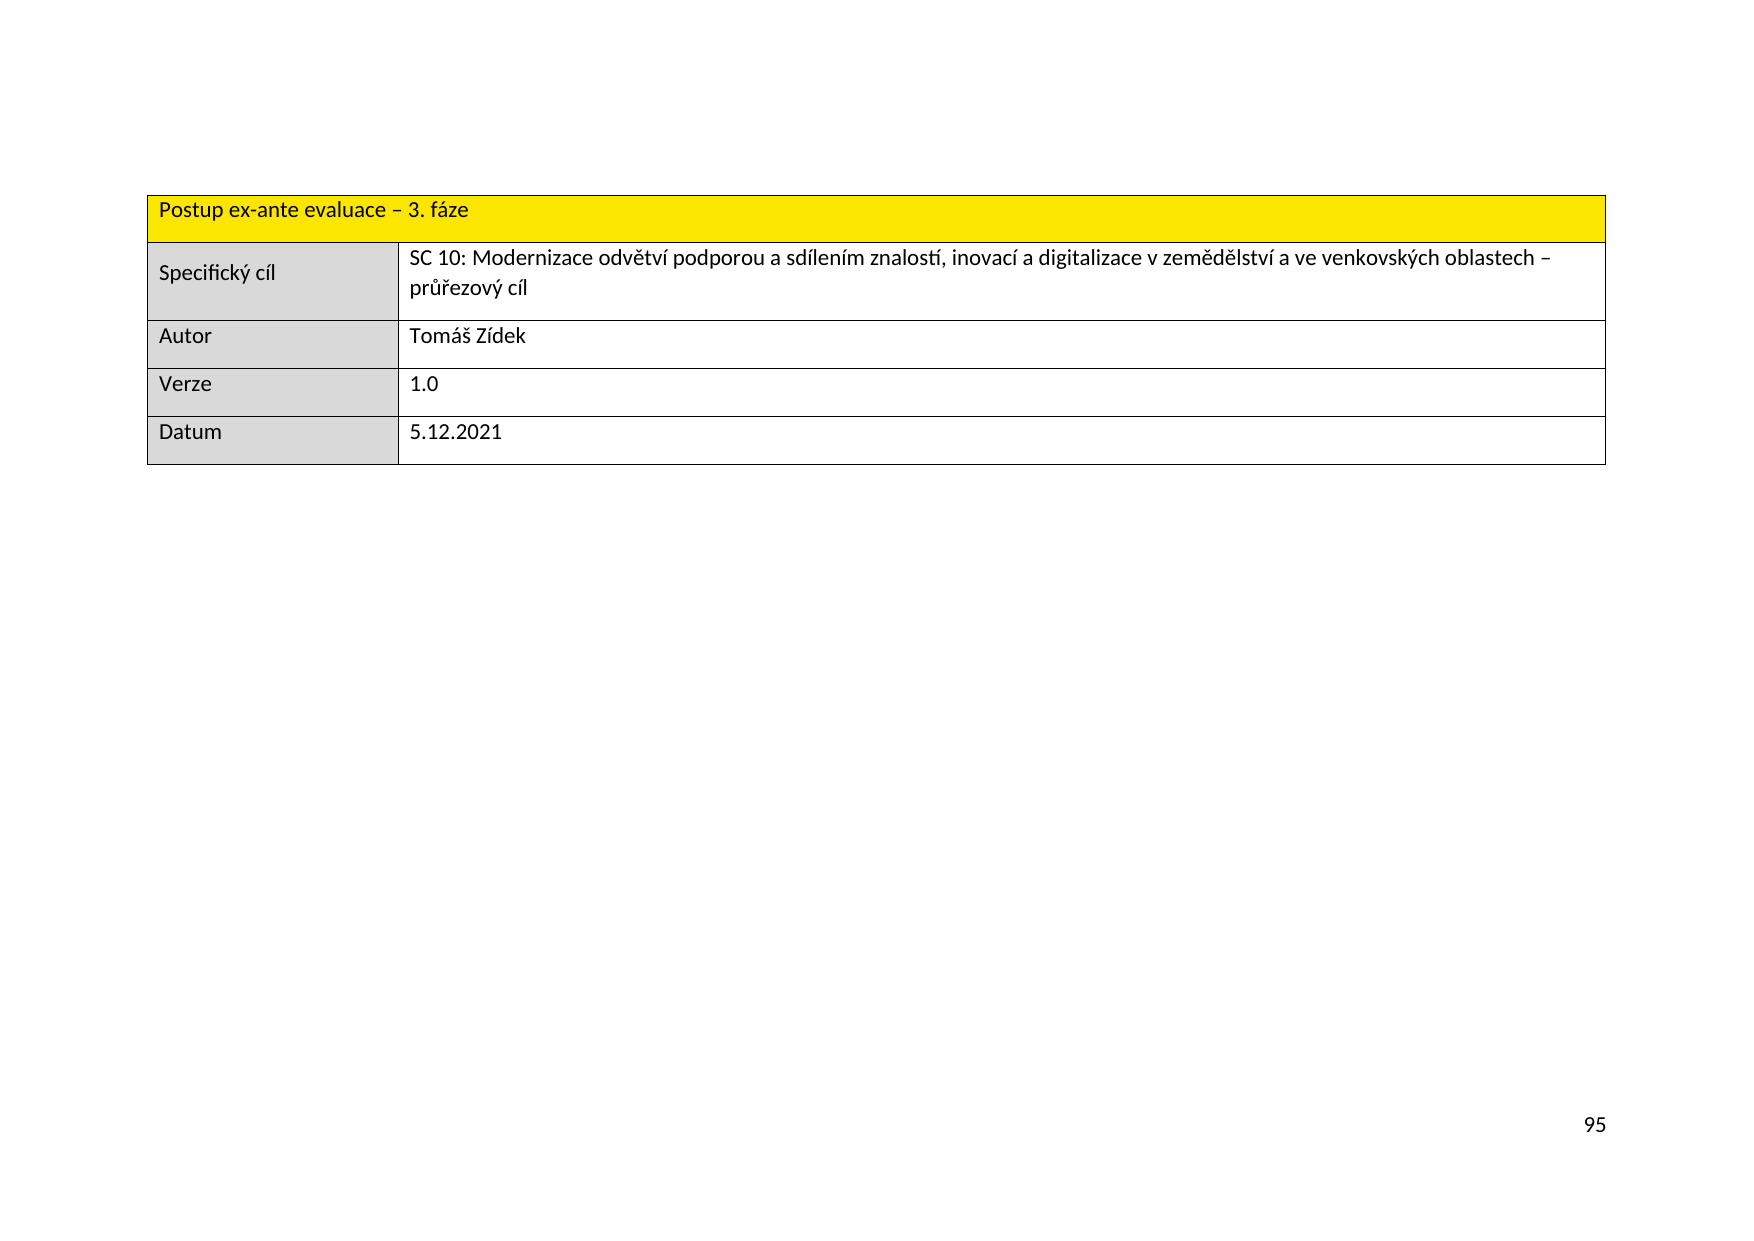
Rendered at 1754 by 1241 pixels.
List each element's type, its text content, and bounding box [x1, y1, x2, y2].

table_cell Verze [148, 369, 398, 416]
table_cell 5.12.2021 [399, 417, 1605, 464]
table_cell Specifický cíl [148, 243, 398, 320]
table_cell SC 10: Modernizace odvětví podporou a sdílením znalostí, inovací a digitalizace v zemědělství a ve venkovských oblastech – průřezový cíl [399, 243, 1605, 320]
table_cell Datum [148, 417, 398, 464]
table_cell Autor [148, 321, 398, 368]
table_cell Tomáš Zídek [399, 321, 1605, 368]
table_header Postup ex-ante evaluace – 3. fáze [148, 196, 1605, 242]
table_cell 1.0 [399, 369, 1605, 416]
